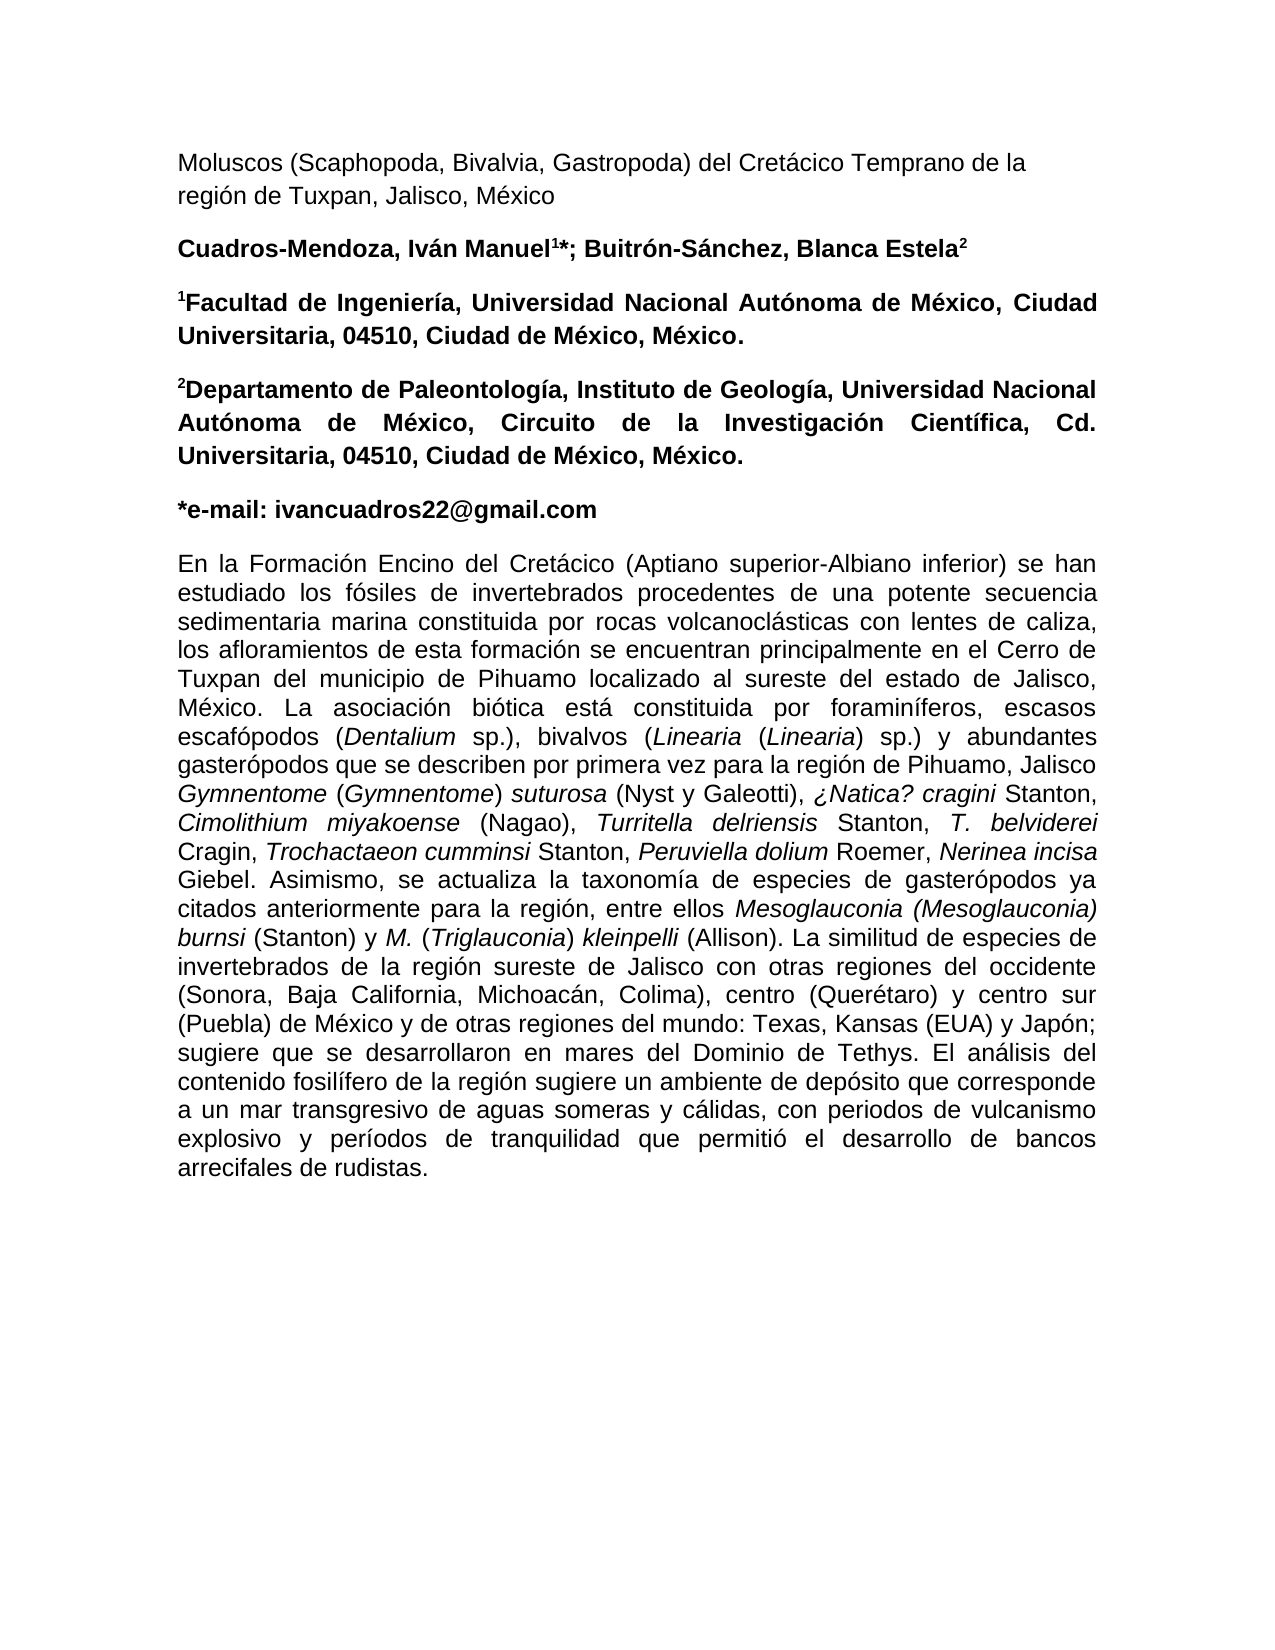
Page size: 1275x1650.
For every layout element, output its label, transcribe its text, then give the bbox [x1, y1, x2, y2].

text En la Formación Encino del Cretácico (Aptiano superior-Albiano inferior) se han estudiado los fósiles de invertebrados procedentes de una potente secuencia sedimentaria marina constituida por rocas volcanoclásticas con lentes de caliza, los afloramientos de esta formación se encuentran principalmente en el Cerro de Tuxpan del municipio de Pihuamo localizado al sureste del estado de Jalisco, México. La asociación biótica está constituida por foraminíferos, escasos escafópodos (Dentalium sp.), bivalvos (Linearia (Linearia) sp.) y abundantes gasterópodos que se describen por primera vez para la región de Pihuamo, Jalisco Gymnentome (Gymnentome) suturosa (Nyst y Galeotti), ¿Natica? cragini Stanton, Cimolithium miyakoense (Nagao), Turritella delriensis Stanton, T. belviderei Cragin, Trochactaeon cumminsi Stanton, Peruviella dolium Roemer, Nerinea incisa Giebel. Asimismo, se actualiza la taxonomía de especies de gasterópodos ya citados anteriormente para la región, entre ellos Mesoglauconia (Mesoglauconia) burnsi (Stanton) y M. (Triglauconia) kleinpelli (Allison). La similitud de especies de invertebrados de la región sureste de Jalisco con otras regiones del occidente (Sonora, Baja California, Michoacán, Colima), centro (Querétaro) y centro sur (Puebla) de México y de otras regiones del mundo: Texas, Kansas (EUA) y Japón; sugiere que se desarrollaron en mares del Dominio de Tethys. El análisis del contenido fosilífero de la región sugiere un ambiente de depósito que corresponde a un mar transgresivo de aguas someras y cálidas, con periodos de vulcanismo explosivo y períodos de tranquilidad que permitió el desarrollo de bancos arrecifales de rudistas. [177, 549, 1098, 1181]
text 1Facultad de Ingeniería, Universidad Nacional Autónoma de México, Ciudad Universitaria, 04510, Ciudad de México, México. [177, 288, 1098, 350]
text Cuadros-Mendoza, Iván Manuel1*; Buitrón-Sánchez, Blanca Estela2 [177, 234, 1098, 263]
list *e-mail: ivancuadros22@gmail.com [177, 495, 1098, 524]
text 2Departamento de Paleontología, Instituto de Geología, Universidad Nacional Autónoma de México, Circuito de la Investigación Científica, Cd. Universitaria, 04510, Ciudad de México, México. [177, 375, 1098, 470]
text Moluscos (Scaphopoda, Bivalvia, Gastropoda) del Cretácico Temprano de la región de Tuxpan, Jalisco, México [177, 148, 1098, 209]
